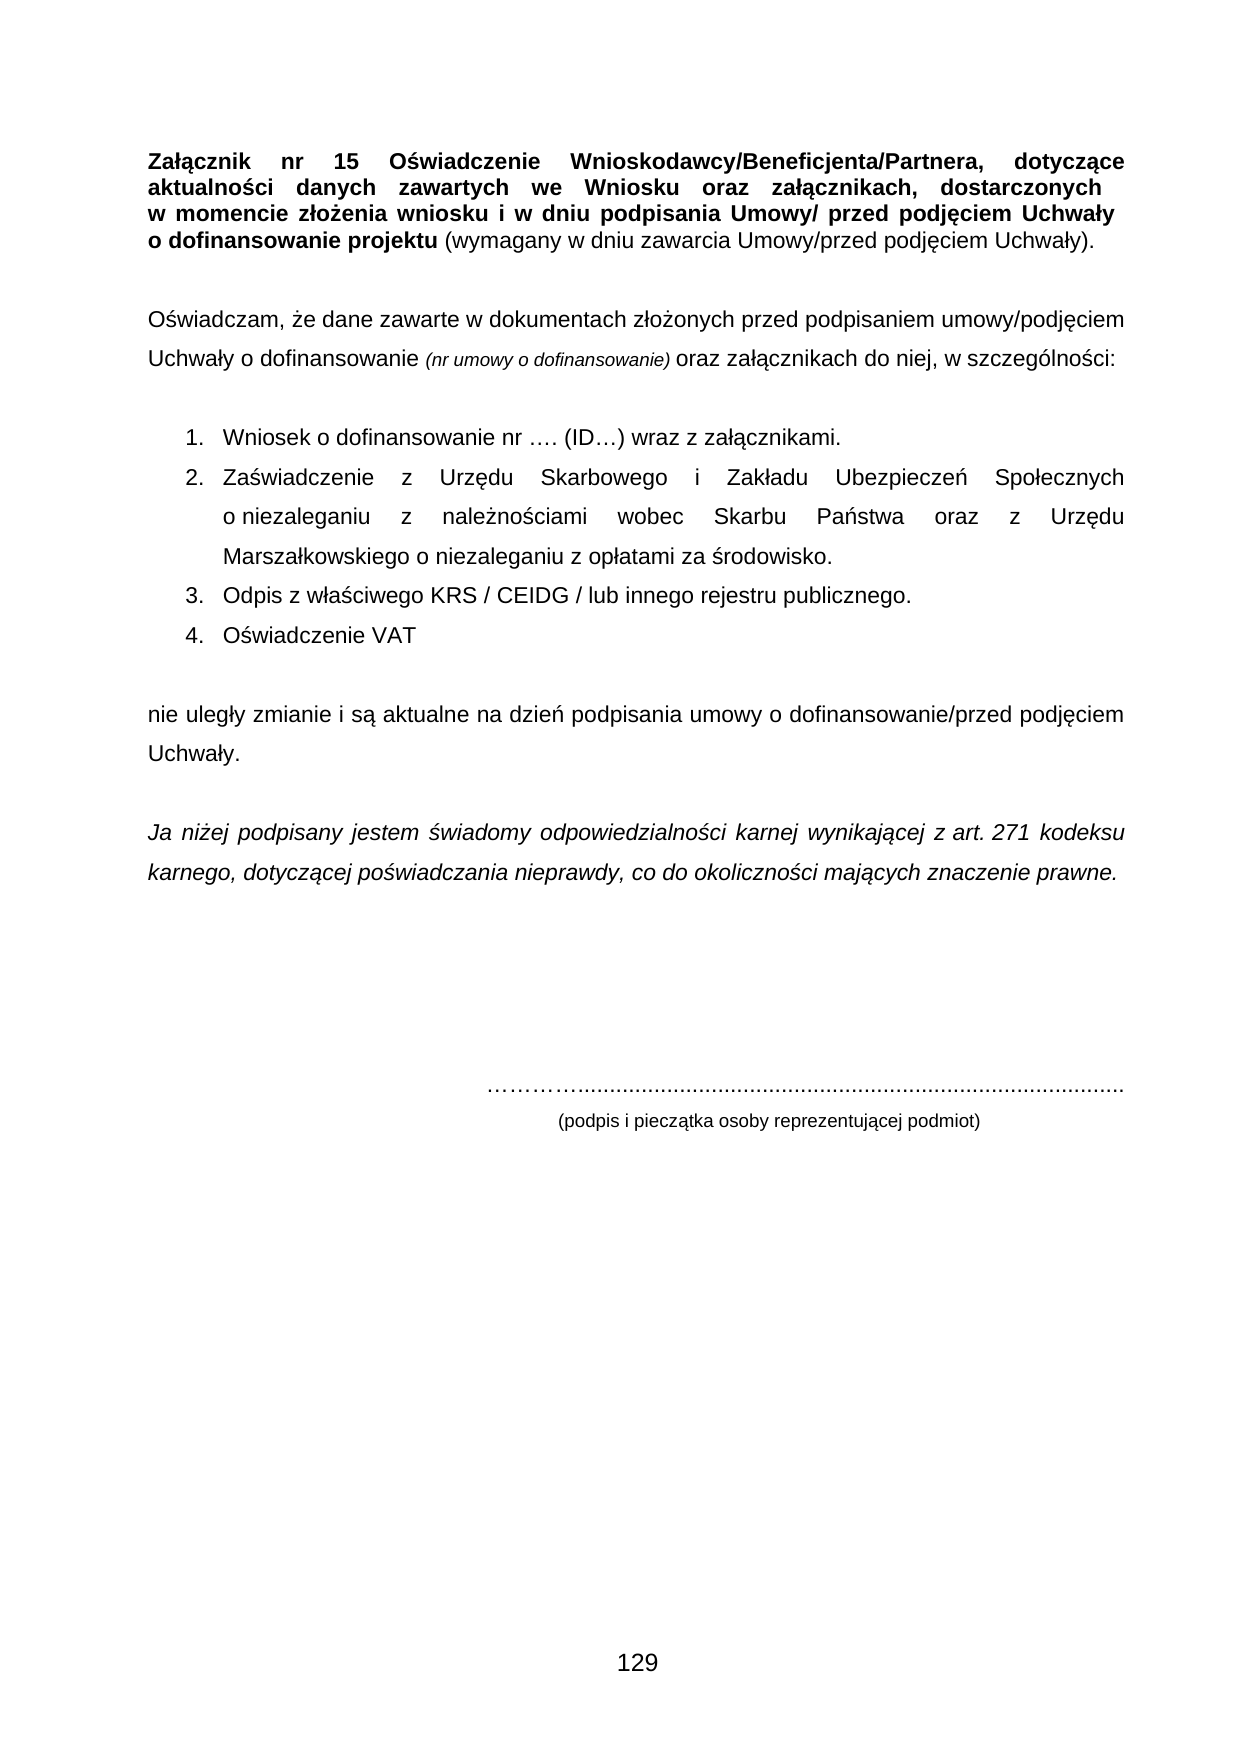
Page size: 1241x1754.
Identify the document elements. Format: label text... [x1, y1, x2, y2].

text Ja niżej podpisany jestem świadomy odpowiedzialności karnej wynikającej z art. 271 kodeksu karnego, dotyczącej poświadczania nieprawdy, co do okoliczności mających znaczenie prawne. [148, 819, 1125, 885]
list Wniosek o dofinansowanie nr …. (ID…) wraz z załącznikami. [185, 424, 1125, 451]
text Oświadczam, że dane zawarte w dokumentach złożonych przed podpisaniem umowy/podjęciem Uchwały o dofinansowanie (nr umowy o dofinansowanie) oraz załącznikach do niej, w szczególności: [148, 306, 1125, 372]
list Odpis z właściwego KRS / CEIDG / lub innego rejestru publicznego. [185, 582, 1125, 608]
list Zaświadczenie z Urzędu Skarbowego i Zakładu Ubezpieczeń Społecznych o niezaleganiu z należnościami wobec Skarbu Państwa oraz z Urzędu Marszałkowskiego o niezaleganiu z opłatami za środowisko. [185, 464, 1125, 569]
text Załącznik nr 15 Oświadczenie Wnioskodawcy/Beneficjenta/Partnera, dotyczące aktualności danych zawartych we Wniosku oraz załącznikach, dostarczonych w momencie złożenia wniosku i w dniu podpisania Umowy/ przed podjęciem Uchwały o dofinansowanie projektu (wymagany w dniu zawarcia Umowy/przed podjęciem Uchwały). [148, 148, 1125, 253]
text …………...................................................................................... [148, 1071, 1125, 1097]
list Oświadczenie VAT [185, 622, 1125, 648]
text nie uległy zmianie i są aktualne na dzień podpisania umowy o dofinansowanie/przed podjęciem Uchwały. [148, 701, 1125, 766]
text (podpis i pieczątka osoby reprezentującej podmiot) [443, 1110, 1125, 1132]
